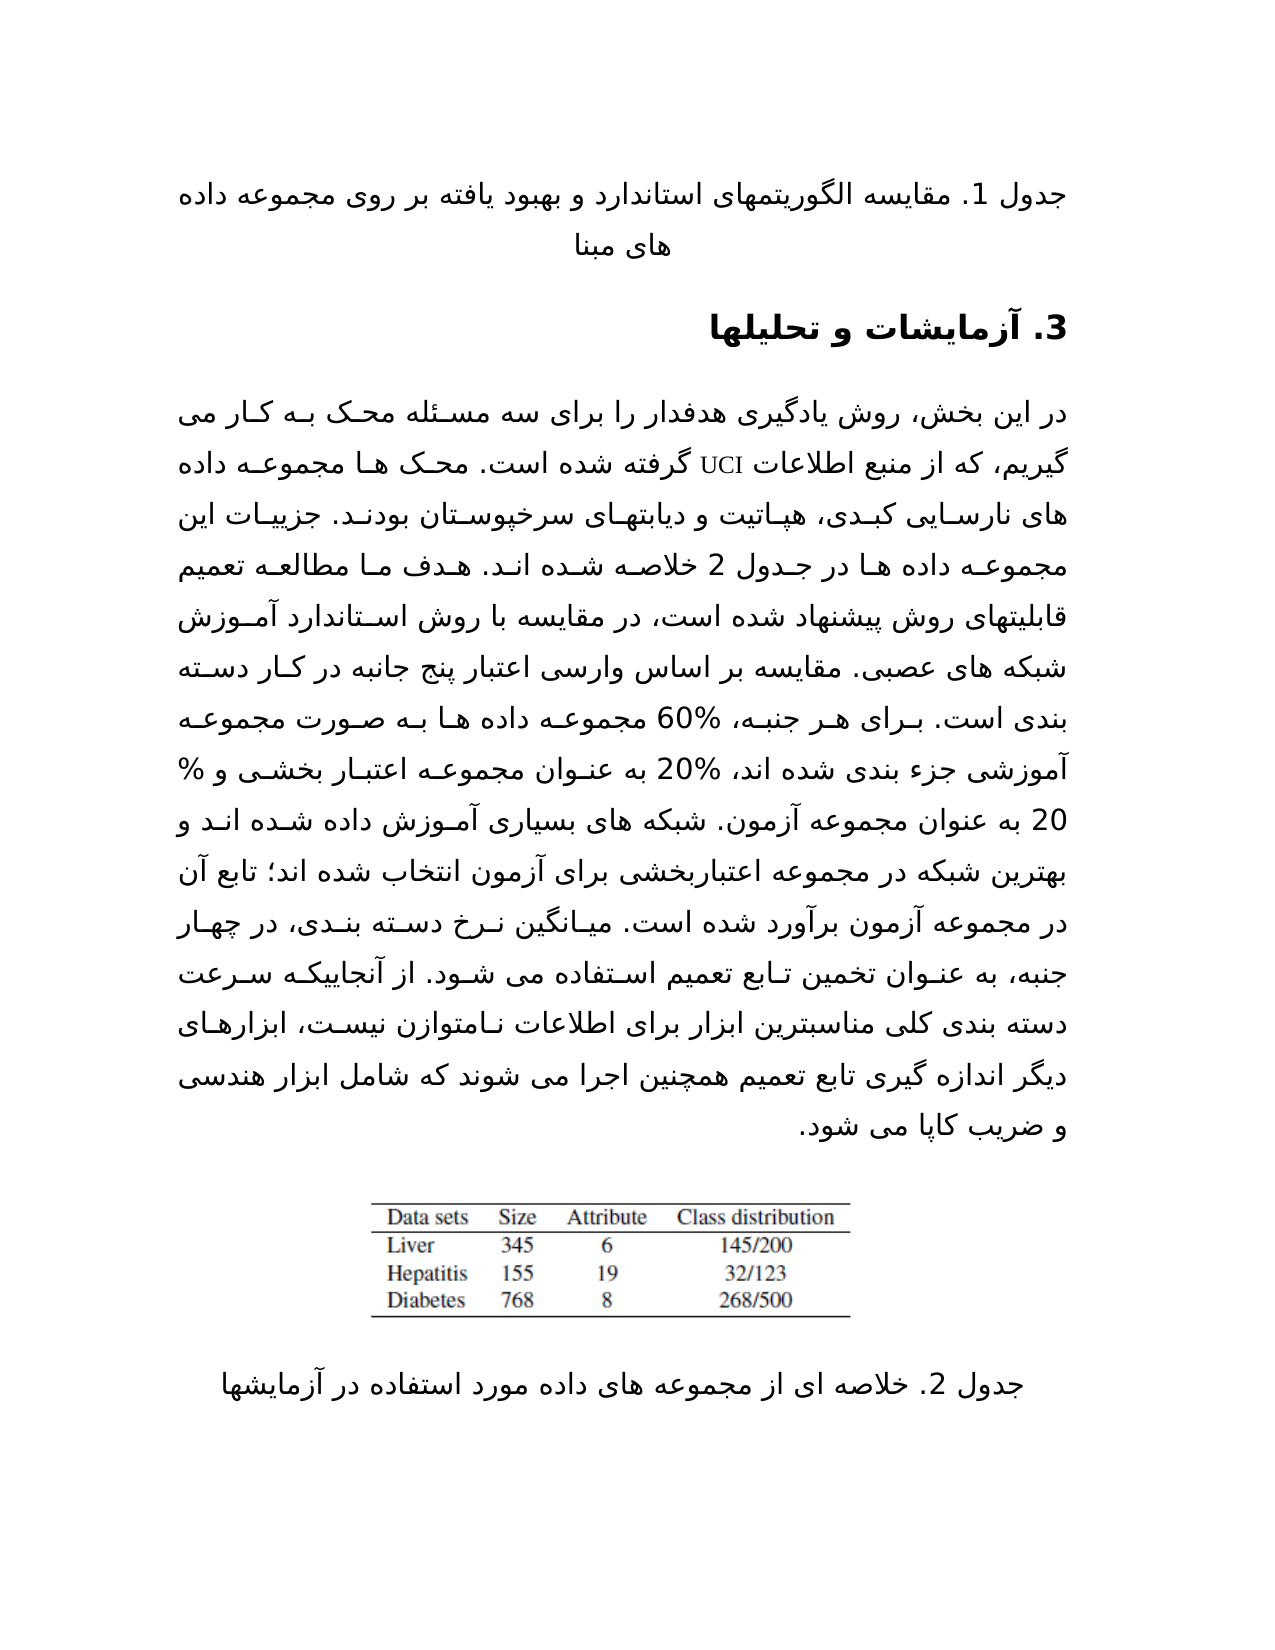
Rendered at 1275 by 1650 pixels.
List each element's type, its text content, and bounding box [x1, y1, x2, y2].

text جدول 2. خلاصه ای از مجموعه های داده مورد استفاده در آزمایشها [177, 1367, 1068, 1401]
text جدول 1. مقایسه الگوریتمهای استاندارد و بهبود یافته بر روی مجموعه داده های مبنا [177, 177, 1068, 262]
text در این بخش، روش یادگیری هدفدار را برای سه مسئله محک به کار می گیریم، که از منبع اطلاعات UCI گرفته شده است. محک ها مجموعه داده های نارسایی کبدی، هپاتیت و دیابتهای سرخپوستان بودند. جزییات این مجموعه داده ها در جدول 2 خلاصه شده اند. هدف ما مطالعه تعمیم قابلیتهای روش پیشنهاد شده است، در مقایسه با روش استاندارد آموزش شبکه های عصبی. مقایسه بر اساس وارسی اعتبار پنج جانبه در کار دسته بندی است. برای هر جنبه، %60 مجموعه داده ها به صورت مجموعه آموزشی جزء بندی شده اند، %20 به عنوان مجموعه اعتبار بخشی و %20 به عنوان مجموعه آزمون. شبکه های بسیاری آموزش داده شده اند و بهترین شبکه در مجموعه اعتباربخشی برای آزمون انتخاب شده اند؛ تابع آن در مجموعه آزمون برآورد شده است. میانگین نرخ دسته بندی، در چهار جنبه، به عنوان تخمین تابع تعمیم استفاده می شود. از آنجاییکه سرعت دسته بندی کلی مناسبترین ابزار برای اطلاعات نامتوازن نیست، ابزارهای دیگر اندازه گیری تابع تعمیم همچنین اجرا می شوند که شامل ابزار هندسی و ضریب کاپا می شود. [177, 396, 1068, 1143]
subtitle 3. آزمایشات و تحلیلها [177, 308, 1068, 347]
